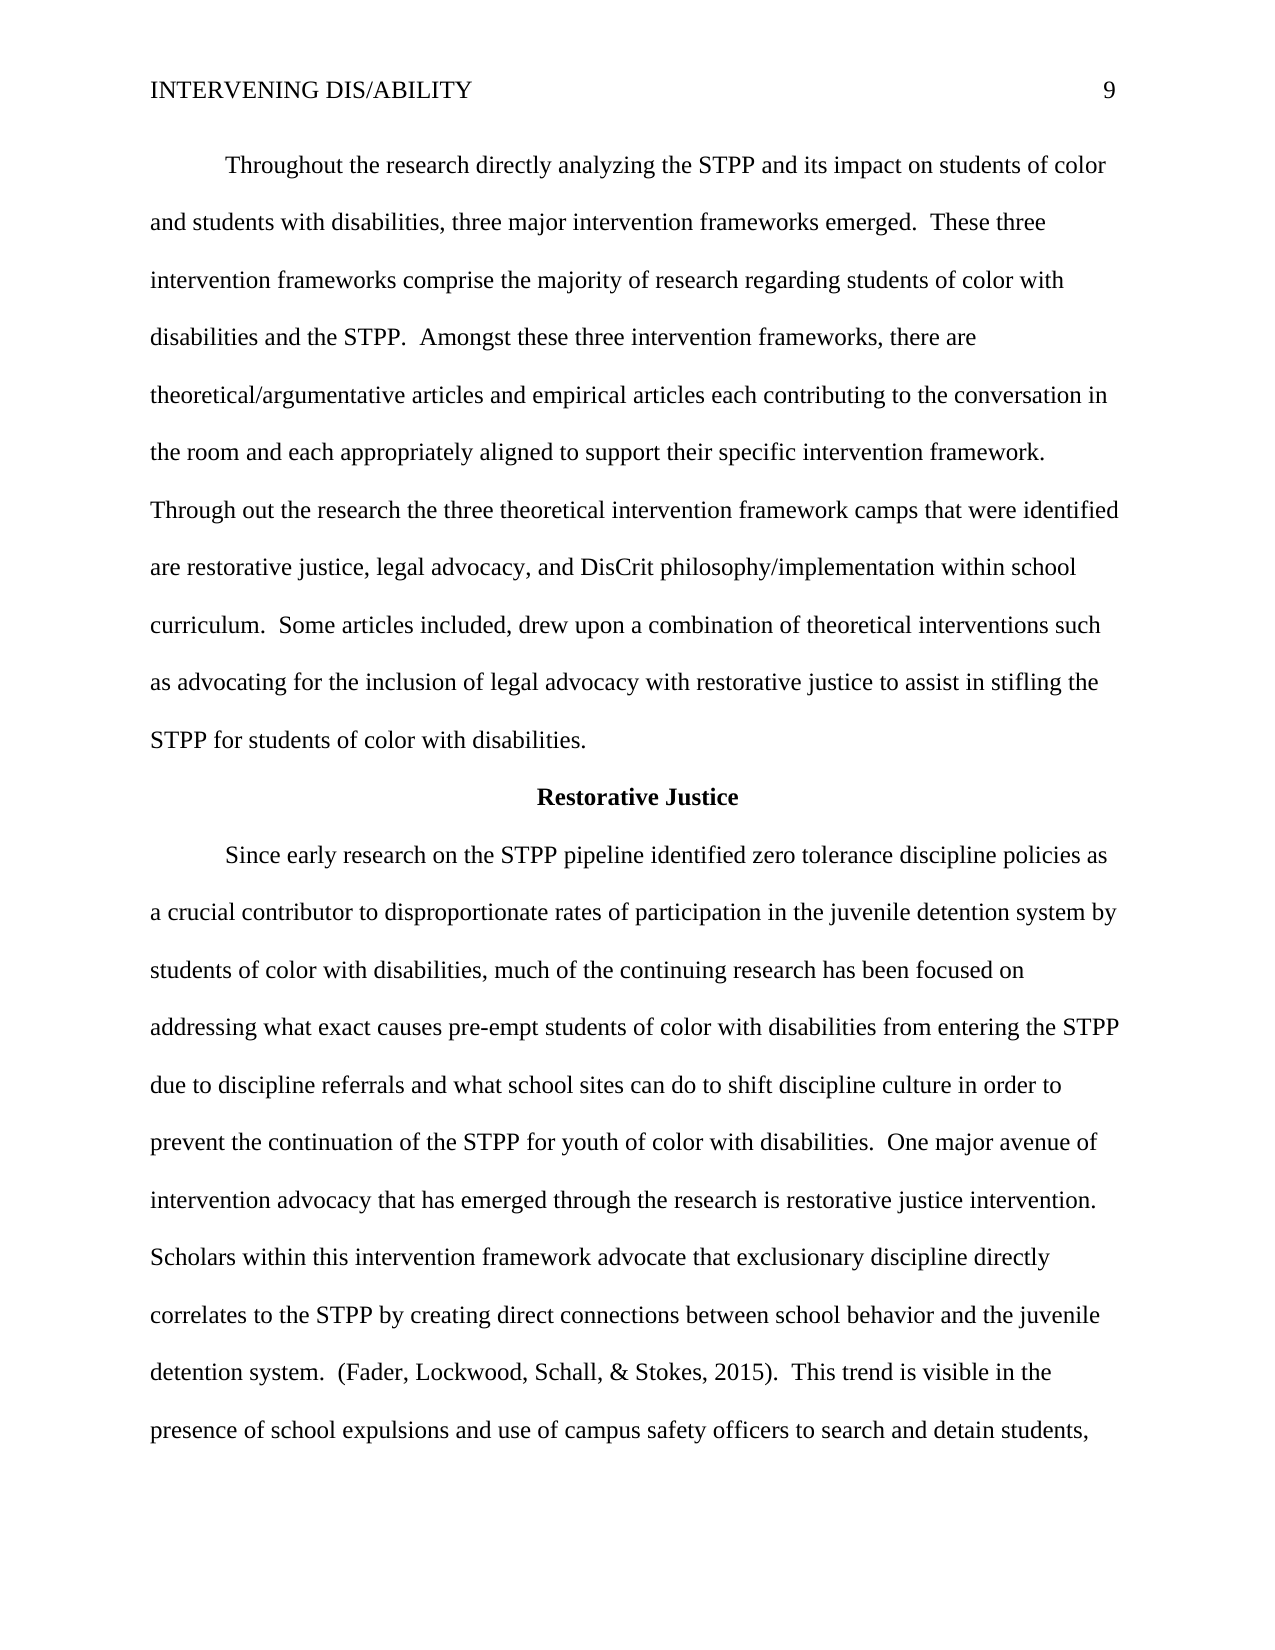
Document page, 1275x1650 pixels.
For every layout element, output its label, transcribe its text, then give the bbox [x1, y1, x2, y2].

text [150, 840, 1125, 1444]
text Restorative Justice [150, 782, 1125, 811]
text Throughout the research directly analyzing the STPP and its impact on students of color and students with disabilities, three major intervention frameworks emerged. These three intervention frameworks comprise the majority of research regarding students of color with disabilities and the STPP. Amongst these three intervention frameworks, there are theoretical/argumentative articles and empirical articles each contributing to the conversation in the room and each appropriately aligned to support their specific intervention framework. Through out the research the three theoretical intervention framework camps that were identified are restorative justice, legal advocacy, and DisCrit philosophy/implementation within school curriculum. Some articles included, drew upon a combination of theoretical interventions such as advocating for the inclusion of legal advocacy with restorative justice to assist in stifling the STPP for students of color with disabilities. [150, 150, 1125, 754]
